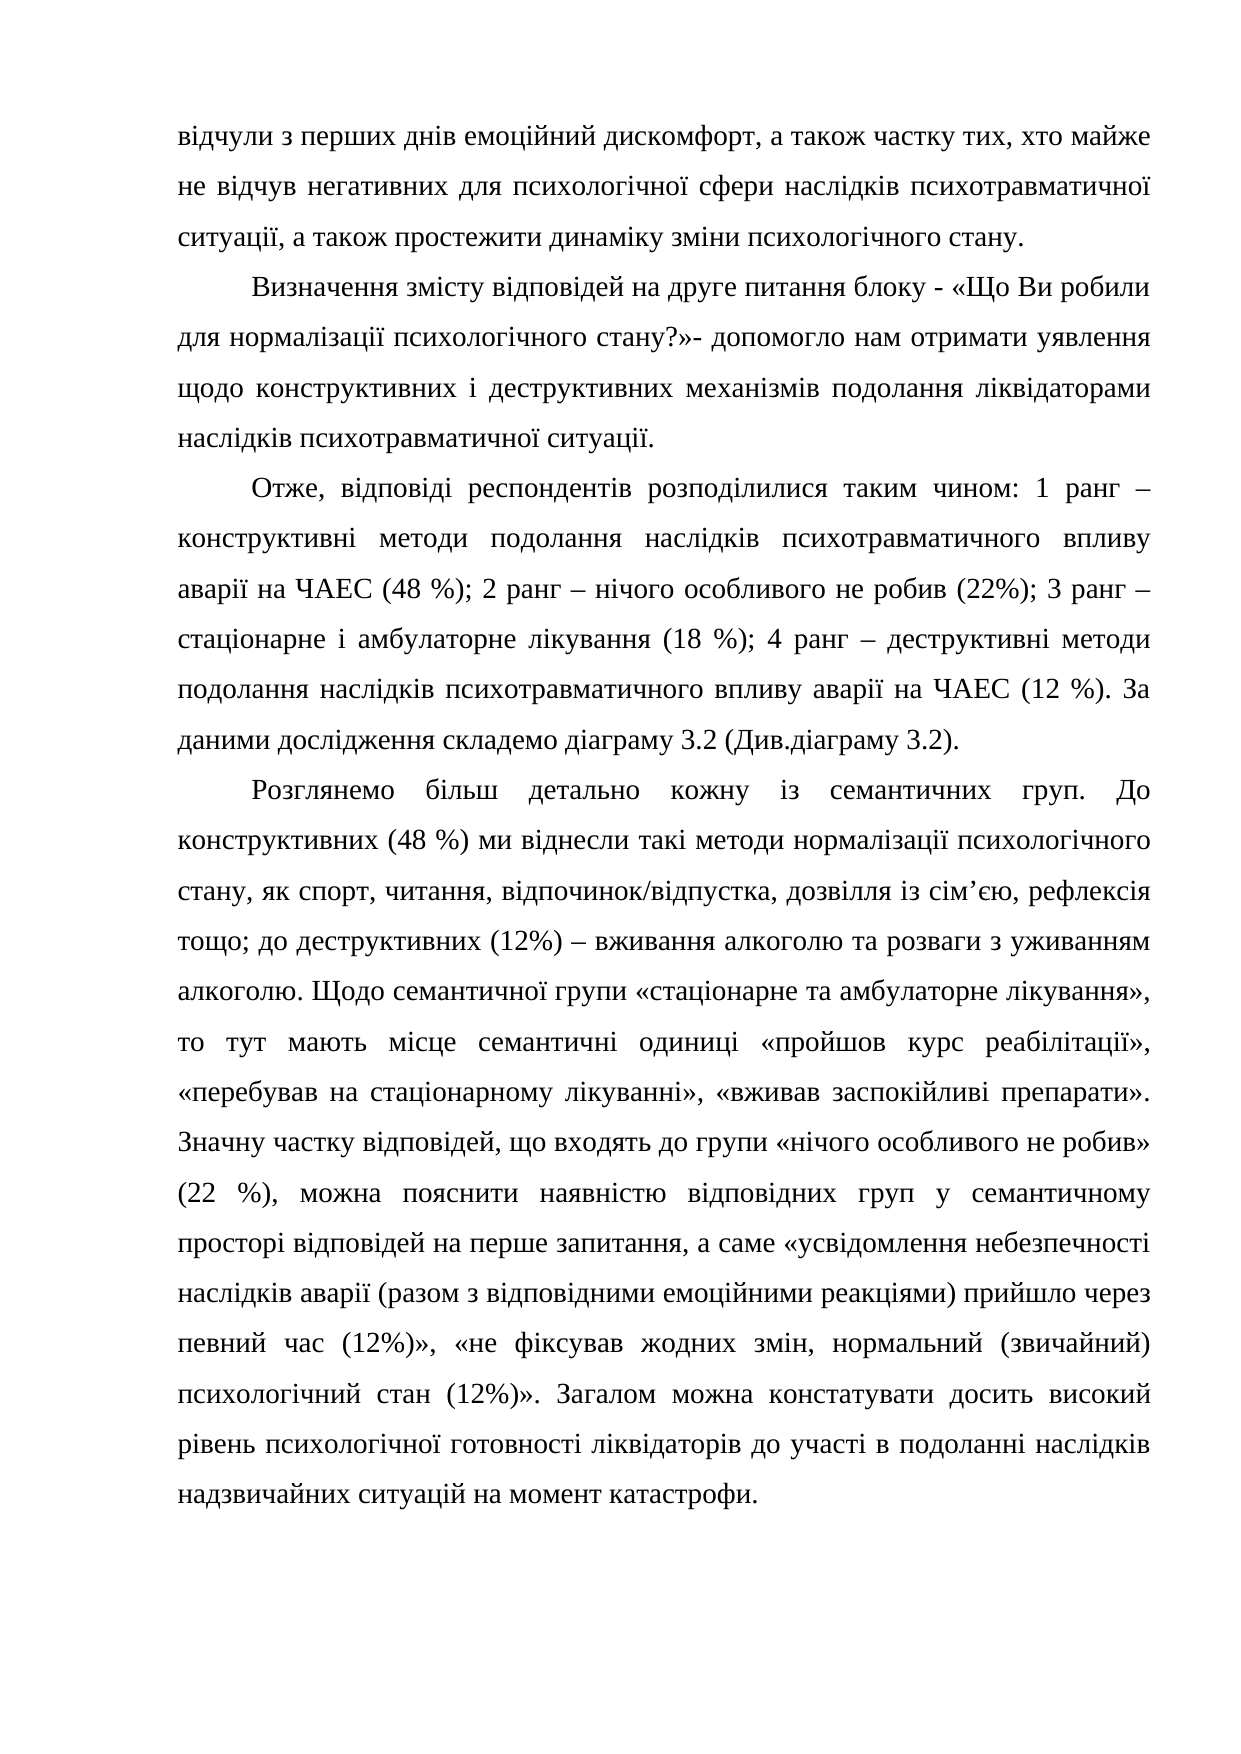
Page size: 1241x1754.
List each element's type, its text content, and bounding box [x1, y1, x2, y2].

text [177, 118, 1152, 252]
text Розглянемо більш детально кожну із семантичних груп. До конструктивних (48 %) ми віднесли такі методи нормалізації психологічного стану, як спорт, читання, відпочинок/відпустка, дозвілля із сім’єю, рефлексія тощо; до деструктивних (12%) – вживання алкоголю та розваги з уживанням алкоголю. Щодо семантичної групи «стаціонарне та амбулаторне лікування», то тут мають місце семантичні одиниці «пройшов курс реабілітації», «перебував на стаціонарному лікуванні», «вживав заспокійливі препарати». Значну частку відповідей, що входять до групи «нічого особливого не робив» (22 %), можна пояснити наявністю відповідних груп у семантичному просторі відповідей на перше запитання, а саме «усвідомлення небезпечності наслідків аварії (разом з відповідними емоційними реакціями) прийшло через певний час (12%)», «не фіксував жодних змін, нормальний (звичайний) психологічний стан (12%)». Загалом можна констатувати досить високий рівень психологічної готовності ліквідаторів до участі в подоланні наслідків надзвичайних ситуацій на момент катастрофи. [177, 772, 1152, 1510]
text Отже, відповіді респондентів розподілилися таким чином: 1 ранг – конструктивні методи подолання наслідків психотравматичного впливу аварії на ЧАЕС (48 %); 2 ранг – нічого особливого не робив (22%); 3 ранг – стаціонарне і амбулаторне лікування (18 %); 4 ранг – деструктивні методи подолання наслідків психотравматичного впливу аварії на ЧАЕС (12 %). За даними дослідження складемо діаграму 3.2 (Див.діаграму 3.2). [177, 470, 1152, 755]
text Визначення змісту відповідей на друге питання блоку - «Що Ви робили для нормалізації психологічного стану?»- допомогло нам отримати уявлення щодо конструктивних і деструктивних механізмів подолання ліквідаторами наслідків психотравматичної ситуації. [177, 269, 1152, 453]
